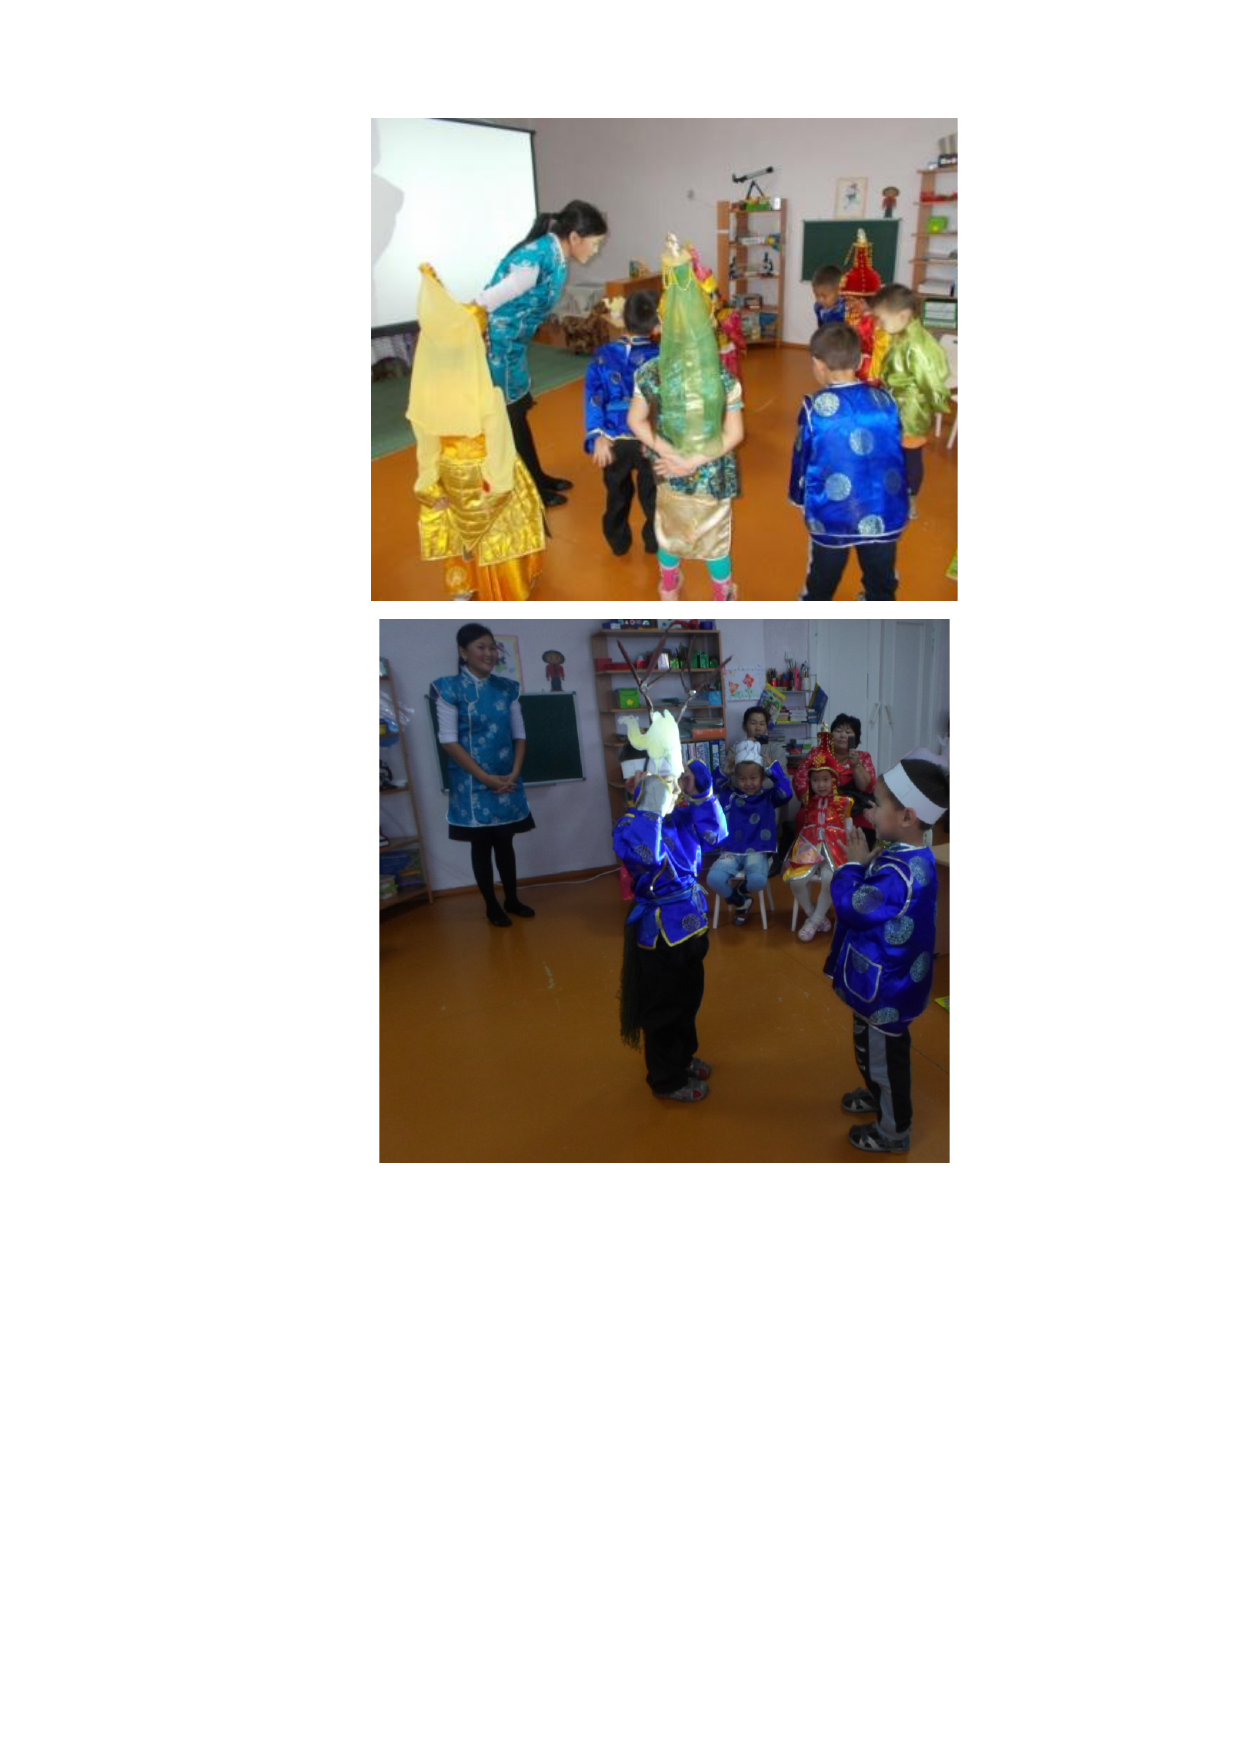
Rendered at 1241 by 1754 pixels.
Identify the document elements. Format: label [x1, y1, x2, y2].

picture [379, 619, 950, 1163]
picture [371, 118, 958, 601]
